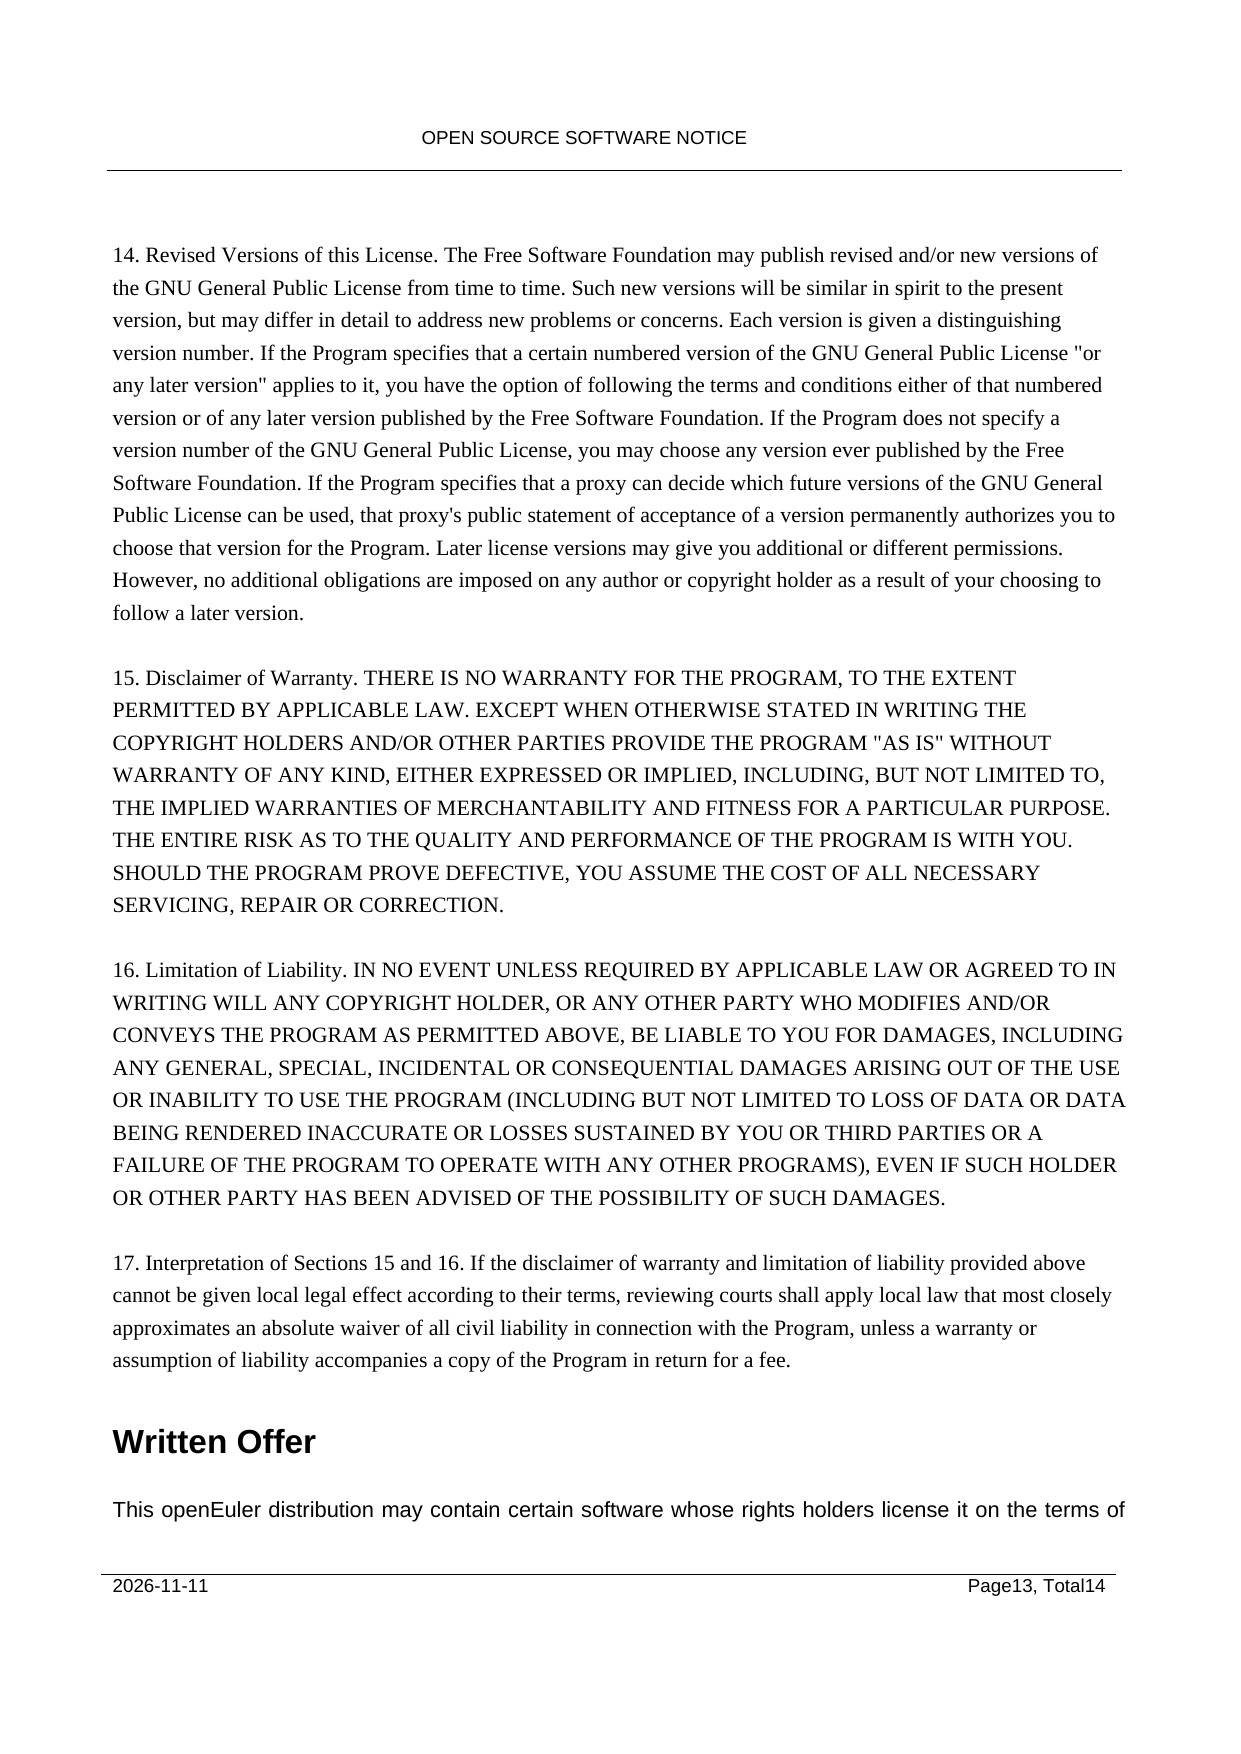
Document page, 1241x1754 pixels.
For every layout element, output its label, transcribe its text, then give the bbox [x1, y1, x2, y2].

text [112, 206, 1128, 1409]
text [112, 1493, 1128, 1526]
text Written Offer [112, 1409, 1128, 1474]
